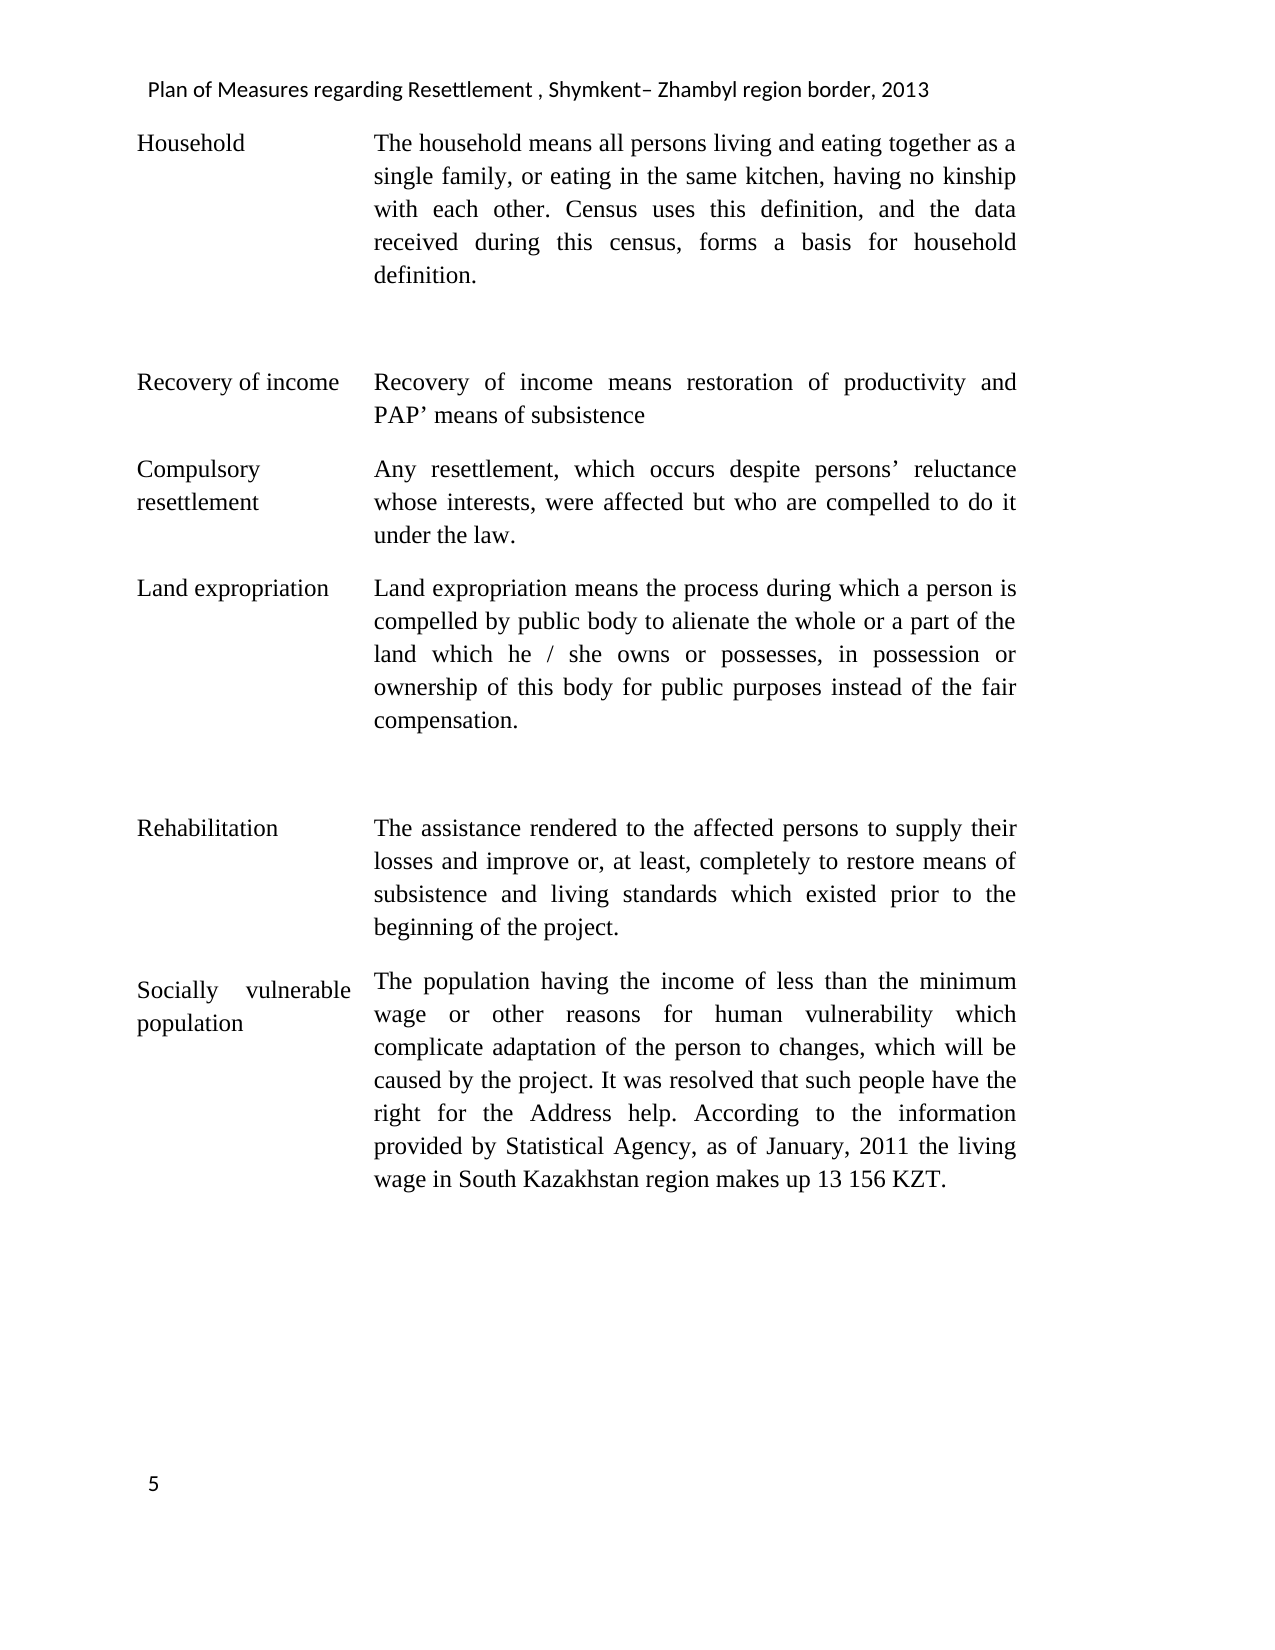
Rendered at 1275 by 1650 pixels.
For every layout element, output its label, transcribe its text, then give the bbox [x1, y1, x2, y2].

table_cell Household [125, 128, 362, 367]
table_cell Recovery of income [125, 368, 362, 454]
table_cell Recovery of income means restoration of productivity and PAP’ means of subsistence [362, 368, 1028, 454]
table_cell Land expropriation means the process during which a person is compelled by public body to alienate the whole or a part of the land which he / she owns or possesses, in possession or ownership of this body for public purposes instead of the fair compensation. [362, 574, 1028, 813]
table_cell Land expropriation [125, 574, 362, 813]
table_cell Compulsory resettlement [125, 454, 362, 573]
table_cell Any resettlement, which occurs despite persons’ reluctance whose interests, were affected but who are compelled to do it under the law. [362, 454, 1028, 573]
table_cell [362, 813, 1028, 1433]
table_cell The household means all persons living and eating together as a single family, or eating in the same kitchen, having no kinship with each other. Census uses this definition, and the data received during this census, forms a basis for household definition. [362, 128, 1028, 367]
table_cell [125, 813, 362, 1433]
